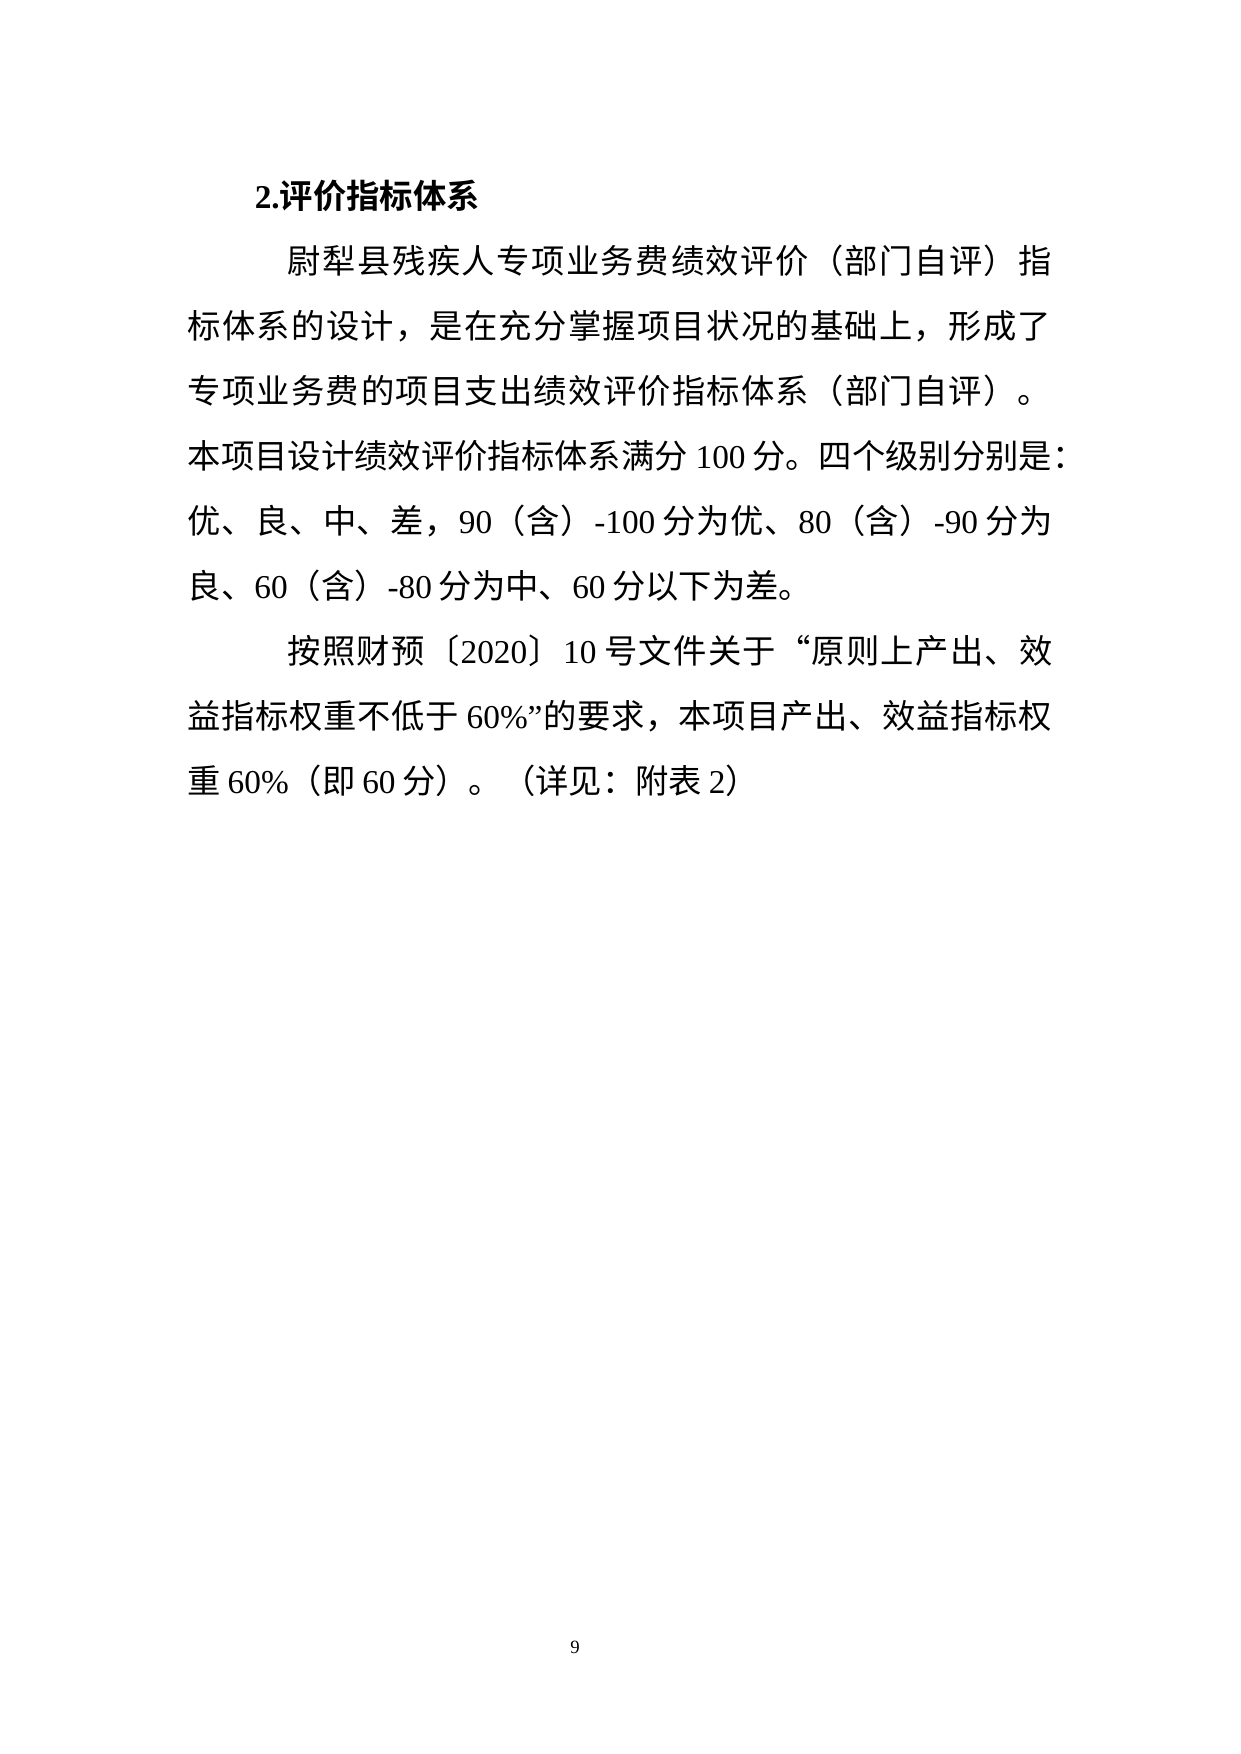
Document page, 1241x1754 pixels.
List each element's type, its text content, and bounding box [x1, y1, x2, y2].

subtitle 2.评价指标体系 [187, 162, 1053, 227]
text 按照财预〔2020〕10号文件关于“原则上产出、效益指标权重不低于60%”的要求，本项目产出、效益指标权重60%（即60分）。（详见：附表2） [187, 617, 1053, 812]
text 尉犁县残疾人专项业务费绩效评价（部门自评）指标体系的设计，是在充分掌握项目状况的基础上，形成了专项业务费的项目支出绩效评价指标体系（部门自评）。本项目设计绩效评价指标体系满分100分。四个级别分别是：优、良、中、差，90（含）-100分为优、80（含）-90分为良、60（含）-80分为中、60分以下为差。 [187, 227, 1053, 617]
